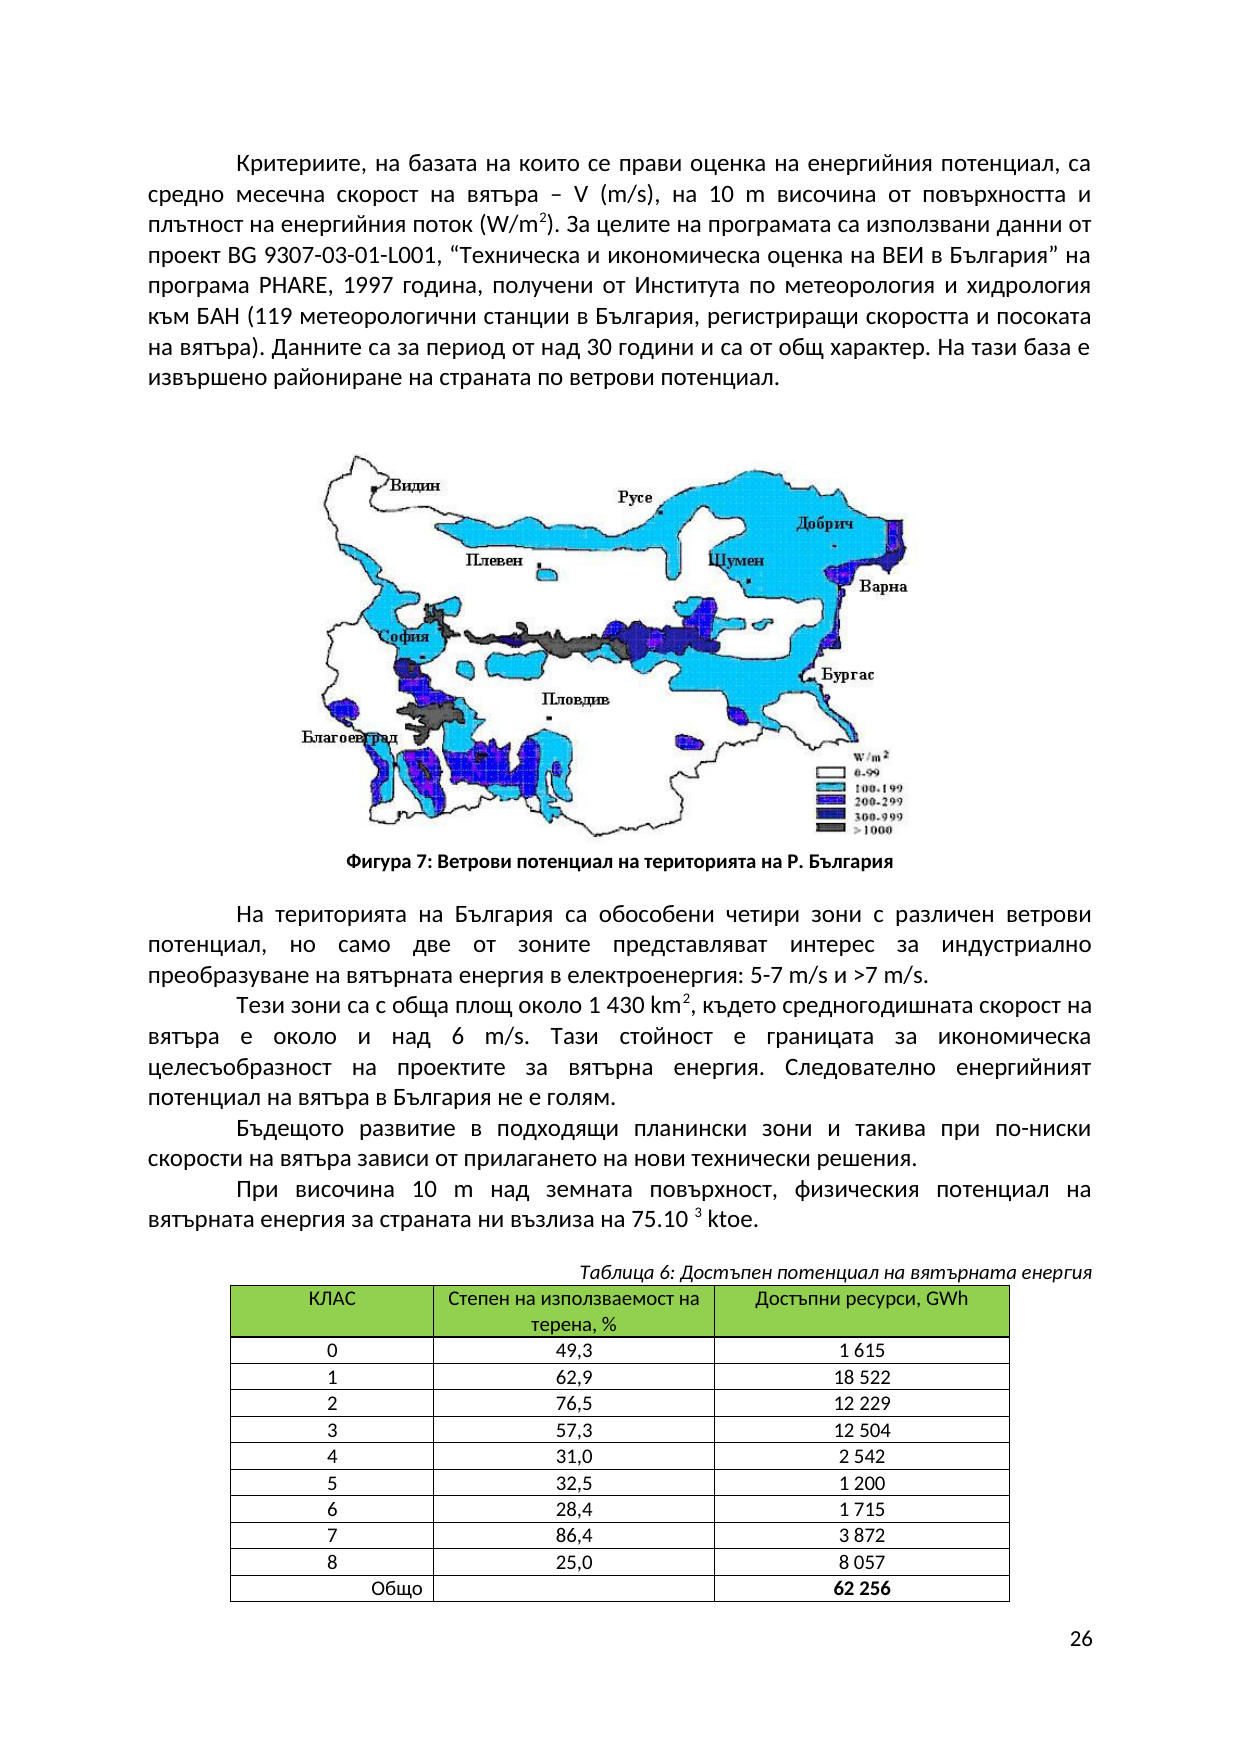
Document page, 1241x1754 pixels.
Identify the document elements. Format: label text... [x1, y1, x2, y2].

table_cell 86,4 [434, 1523, 714, 1548]
table_cell 76,5 [434, 1390, 714, 1416]
table_cell 2 [231, 1390, 433, 1416]
table_cell 8 [231, 1549, 433, 1574]
table_cell 49,3 [434, 1338, 714, 1363]
table_cell 57,3 [434, 1417, 714, 1442]
text Критериите, на базата на които се прави оценка на енергийния потенциал, са средно месечна скорост на вятъра – V (m/s), на 10 m височина от повърхността и плътност на енергийния поток (W/m2). За целите на програмата са използвани данни от проект BG 9307-03-01-L001, “Техническа и икономическа оценка на ВЕИ в България” на програма PHARE, 1997 година, получени от Института по метеорология и хидрология към БАН (119 метеорологични станции в България, регистриращи скоростта и посоката на вятъра). Данните са за период от над 30 години и са от общ характер. На тази база е извършено райониране на страната по ветрови потенциал. [148, 148, 1093, 392]
table_cell 31,0 [434, 1443, 714, 1469]
table_header Степен на използваемост на терена, % [434, 1286, 714, 1336]
table_cell 12 229 [715, 1390, 1009, 1416]
table_cell 4 [231, 1443, 433, 1469]
table_cell 6 [231, 1496, 433, 1522]
table_cell 0 [231, 1338, 433, 1363]
table_cell 25,0 [434, 1549, 714, 1574]
text На територията на България са обособени четири зони с различен ветрови потенциал, но само две от зоните представляват интерес за индустриално преобразуване на вятърната енергия в електроенергия: 5-7 m/s и >7 m/s. [148, 898, 1093, 989]
table_cell 1 [231, 1364, 433, 1389]
table_cell 62,9 [434, 1364, 714, 1389]
text При височина 10 m над земната повърхност, физическия потенциал на вятърната енергия за страната ни възлиза на 75.10 3 ktoe. [148, 1173, 1093, 1234]
table_cell 7 [231, 1523, 433, 1548]
table_cell 28,4 [434, 1496, 714, 1522]
table_cell 62 256 (5 354 ktoe) [715, 1576, 1009, 1601]
table_cell 1 615 [715, 1338, 1009, 1363]
table_cell 2 542 [715, 1443, 1009, 1469]
table_header Достъпни ресурси, GWh [715, 1286, 1009, 1336]
table_cell 3 [231, 1417, 433, 1442]
table_cell [434, 1576, 714, 1601]
text Тези зони са с обща площ около 1 430 km2, където средногодишната скорост на вятъра е около и над 6 m/s. Тази стойност е границата за икономическа целесъобразност на проектите за вятърна енергия. Следователно енергийният потенциал на вятъра в България не е голям. [148, 989, 1093, 1112]
table_header КЛАС [231, 1286, 433, 1336]
text Фигура 7: Ветрови потенциал на територията на Р. България [148, 848, 1093, 873]
table_cell 8 057 [715, 1549, 1009, 1574]
text Таблица 6: Достъпен потенциал на вятърната енергия [148, 1259, 1093, 1284]
table_cell 3 872 [715, 1523, 1009, 1548]
table_cell Общо [231, 1576, 433, 1601]
table_cell 1 200 [715, 1470, 1009, 1495]
table_cell 12 504 [715, 1417, 1009, 1442]
table_cell 1 715 [715, 1496, 1009, 1522]
text Бъдещото развитие в подходящи планински зони и такива при по-ниски скорости на вятъра зависи от прилагането на нови технически решения. [148, 1112, 1093, 1173]
table_cell 32,5 [434, 1470, 714, 1495]
table_cell 5 [231, 1470, 433, 1495]
table_cell 18 522 [715, 1364, 1009, 1389]
